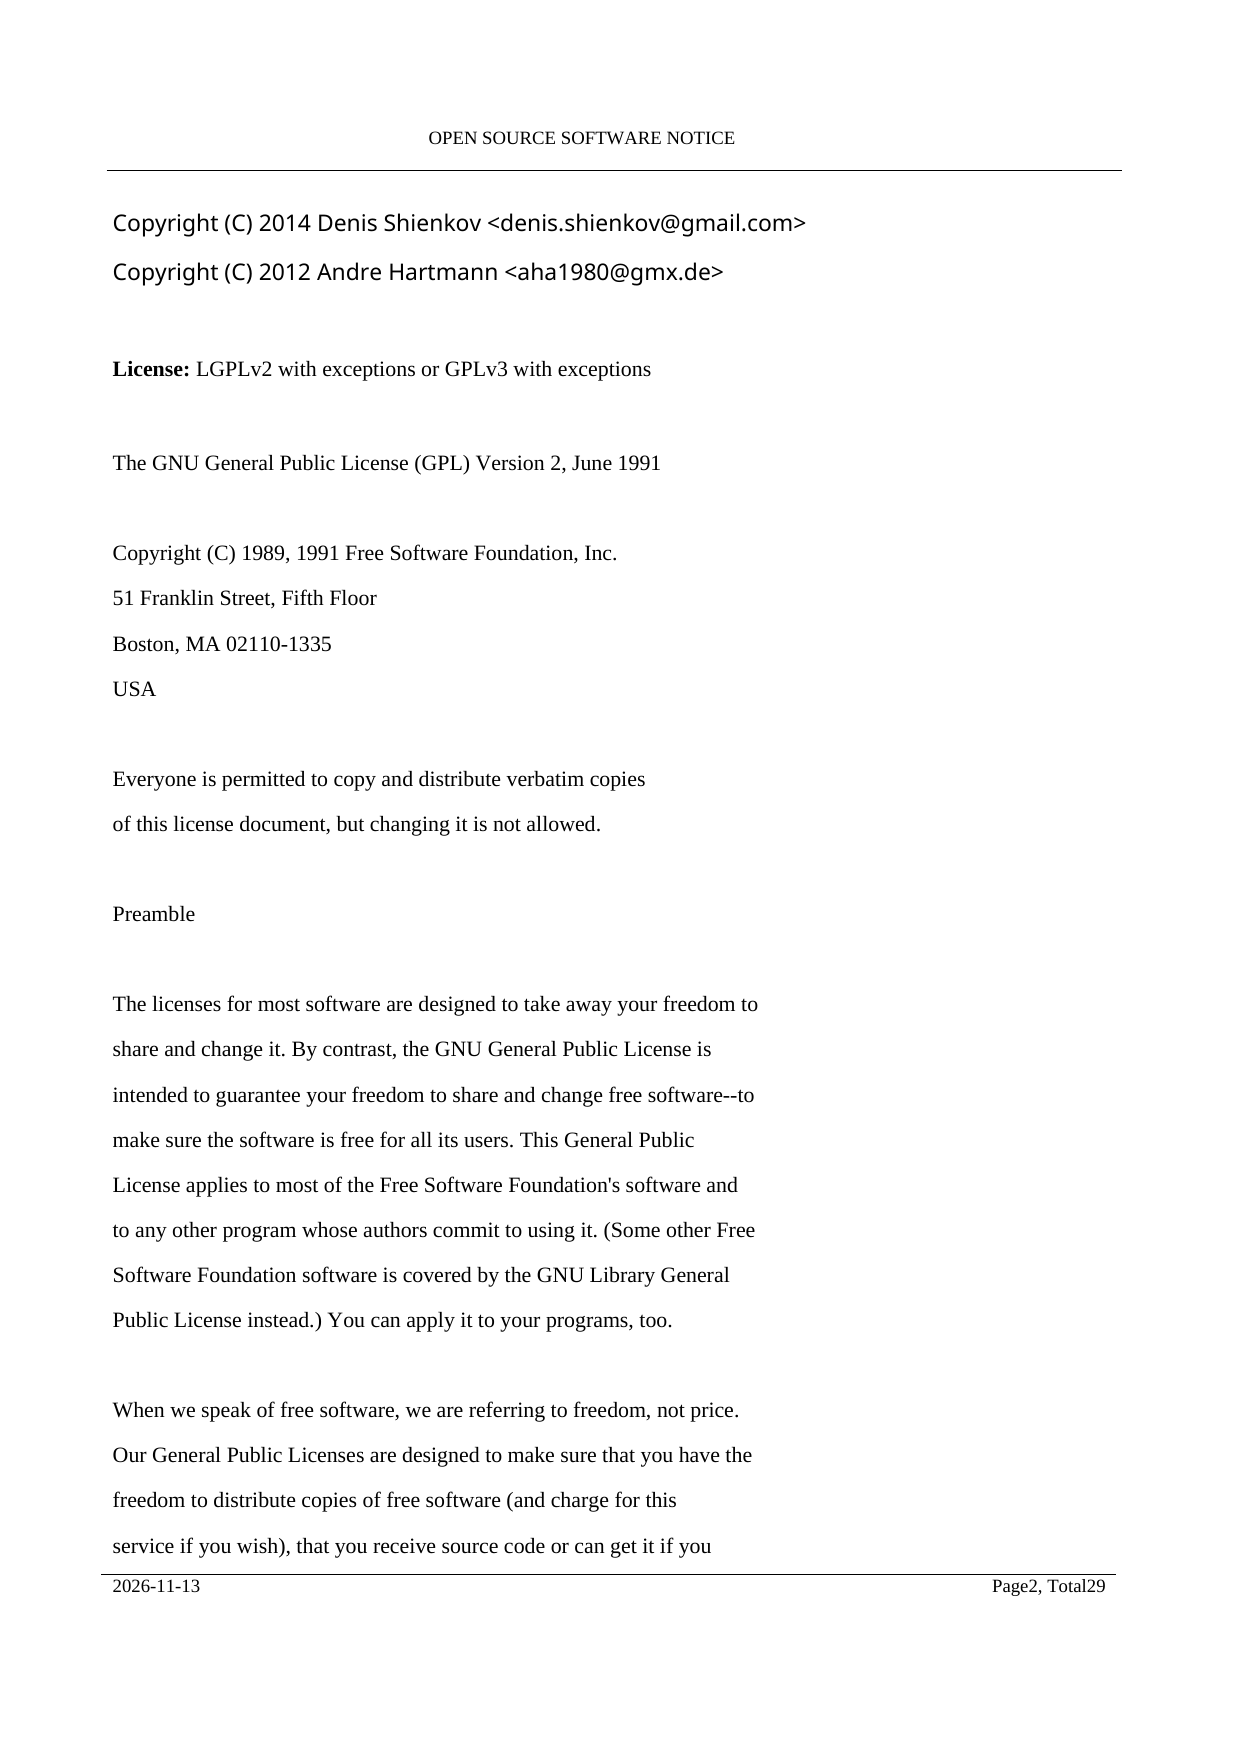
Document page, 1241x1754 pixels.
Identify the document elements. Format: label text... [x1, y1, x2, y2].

text of this license document, but changing it is not allowed. [112, 807, 1128, 840]
text share and change it. By contrast, the GNU General Public License is [112, 1033, 1128, 1065]
text License: LGPLv2 with exceptions or GPLv3 with exceptions [112, 353, 1128, 385]
text Software Foundation software is covered by the GNU Library General [112, 1258, 1128, 1291]
text Our General Public Licenses are designed to make sure that you have the [112, 1439, 1128, 1471]
text make sure the software is free for all its users. This General Public [112, 1123, 1128, 1156]
text Copyright (C) 1989, 1991 Free Software Foundation, Inc. [112, 537, 1128, 569]
text service if you wish), that you receive source code or can get it if you [112, 1529, 1128, 1561]
text Everyone is permitted to copy and distribute verbatim copies [112, 762, 1128, 795]
text Public License instead.) You can apply it to your programs, too. [112, 1303, 1128, 1336]
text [112, 206, 1128, 336]
text freedom to distribute copies of free software (and charge for this [112, 1484, 1128, 1516]
text When we speak of free software, we are referring to freedom, not price. [112, 1394, 1128, 1426]
text Preamble [112, 897, 1128, 930]
text intended to guarantee your freedom to share and change free software--to [112, 1078, 1128, 1110]
text 51 Franklin Street, Fifth Floor [112, 582, 1128, 614]
text The licenses for most software are designed to take away your freedom to [112, 988, 1128, 1020]
text The GNU General Public License (GPL) Version 2, June 1991 [112, 398, 1128, 479]
text to any other program whose authors commit to using it. (Some other Free [112, 1213, 1128, 1246]
text License applies to most of the Free Software Foundation's software and [112, 1168, 1128, 1201]
text USA [112, 672, 1128, 704]
text Boston, MA 02110-1335 [112, 627, 1128, 659]
